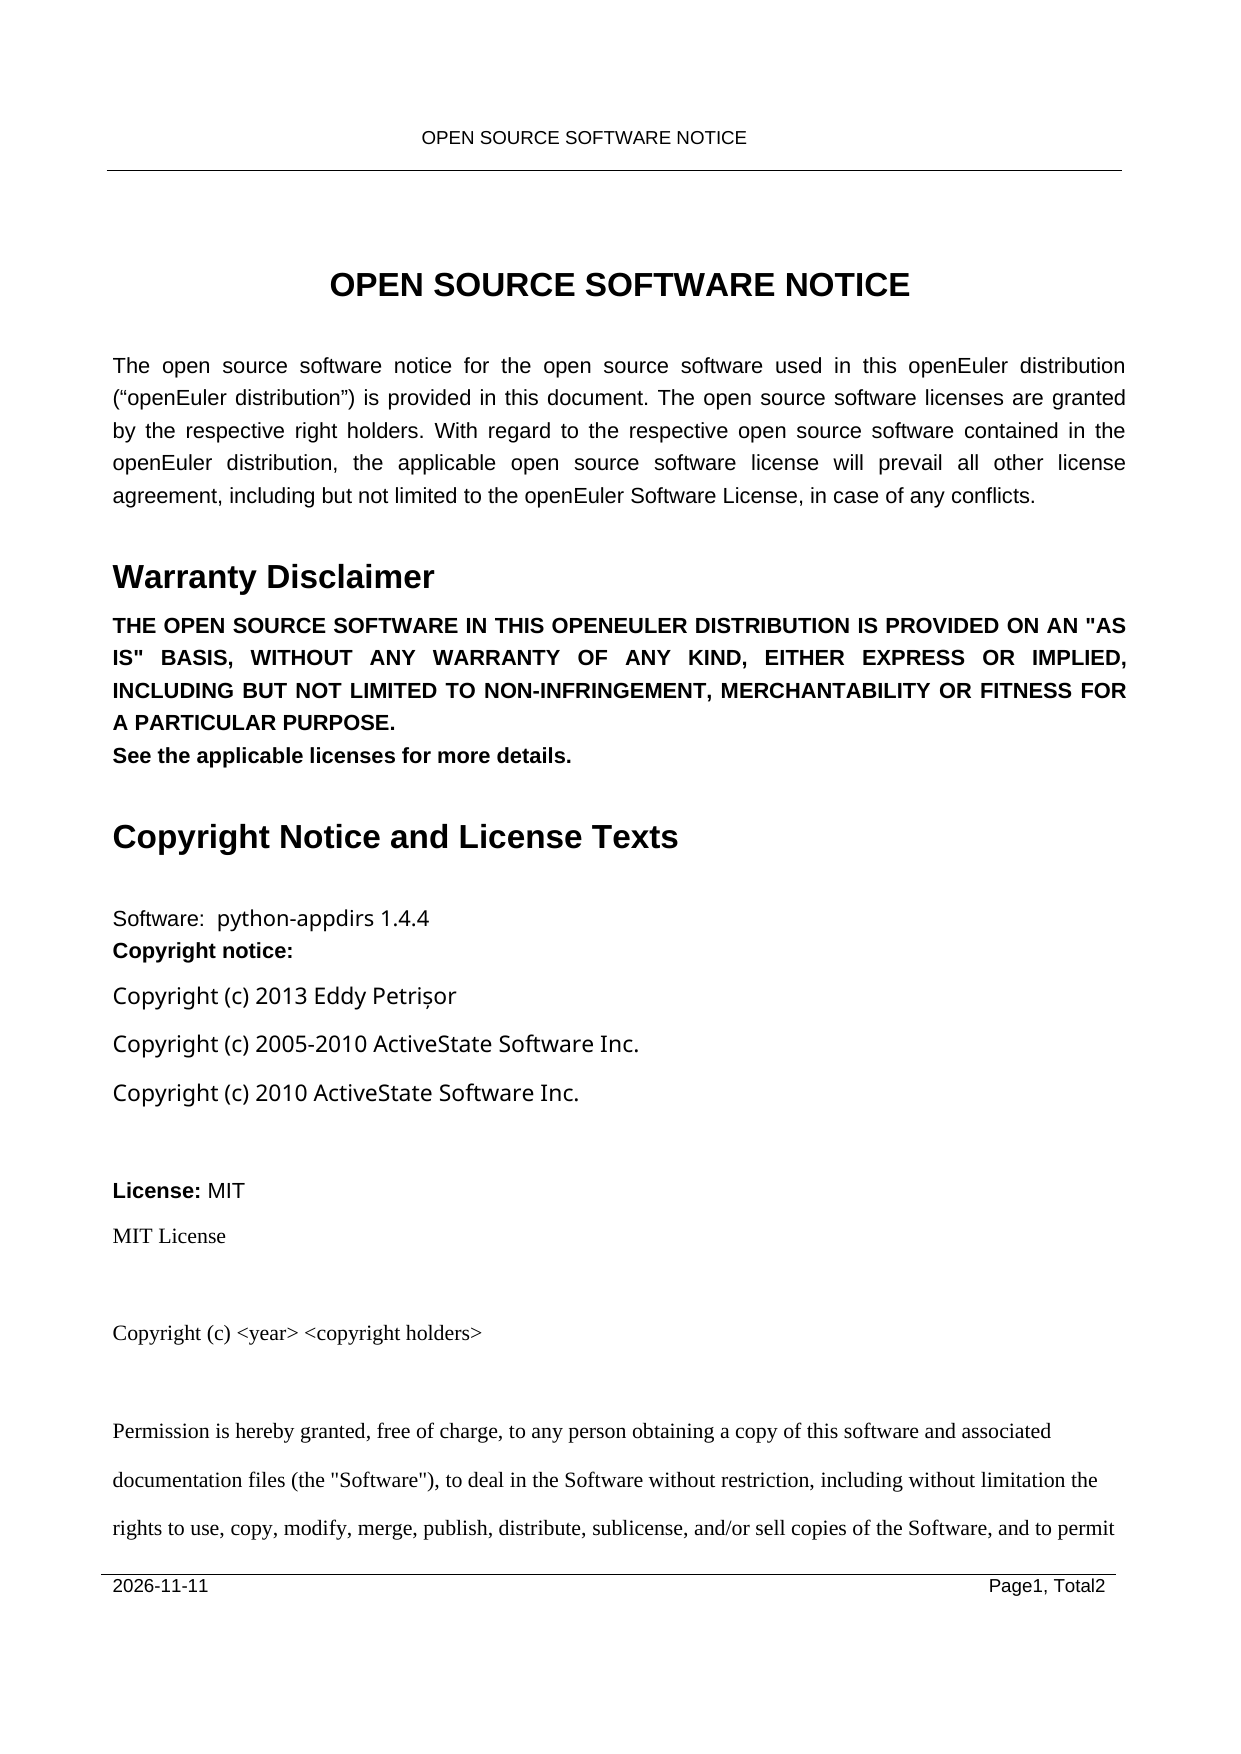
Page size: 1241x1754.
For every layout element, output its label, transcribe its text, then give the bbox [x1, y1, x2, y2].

text Software: python-appdirs 1.4.4 [112, 901, 1128, 934]
text OPEN SOURCE SOFTWARE NOTICE [112, 251, 1128, 316]
text Warranty Disclaimer [112, 544, 1128, 609]
text Copyright notice: [112, 934, 1128, 966]
text Copyright (c) 2013 Eddy Petrișor Copyright (c) 2005-2010 ActiveState Software Inc. Copyright (c) 2010 ActiveState Software Inc. [112, 979, 1128, 1158]
text Copyright Notice and License Texts [112, 804, 1128, 869]
text The open source software notice for the open source software used in this openEuler distribution (“openEuler distribution”) is provided in this document. The open source software licenses are granted by the respective right holders. With regard to the respective open source software contained in the openEuler distribution, the applicable open source software license will prevail all other license agreement, including but not limited to the openEuler Software License, in case of any conflicts. [112, 349, 1128, 511]
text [112, 1219, 1128, 1544]
text License: MIT [112, 1174, 1128, 1207]
text THE OPEN SOURCE SOFTWARE IN THIS OPENEULER DISTRIBUTION IS PROVIDED ON AN "AS IS" BASIS, WITHOUT ANY WARRANTY OF ANY KIND, EITHER EXPRESS OR IMPLIED, INCLUDING BUT NOT LIMITED TO NON-INFRINGEMENT, MERCHANTABILITY OR FITNESS FOR A PARTICULAR PURPOSE. See the applicable licenses for more details. [112, 609, 1128, 771]
